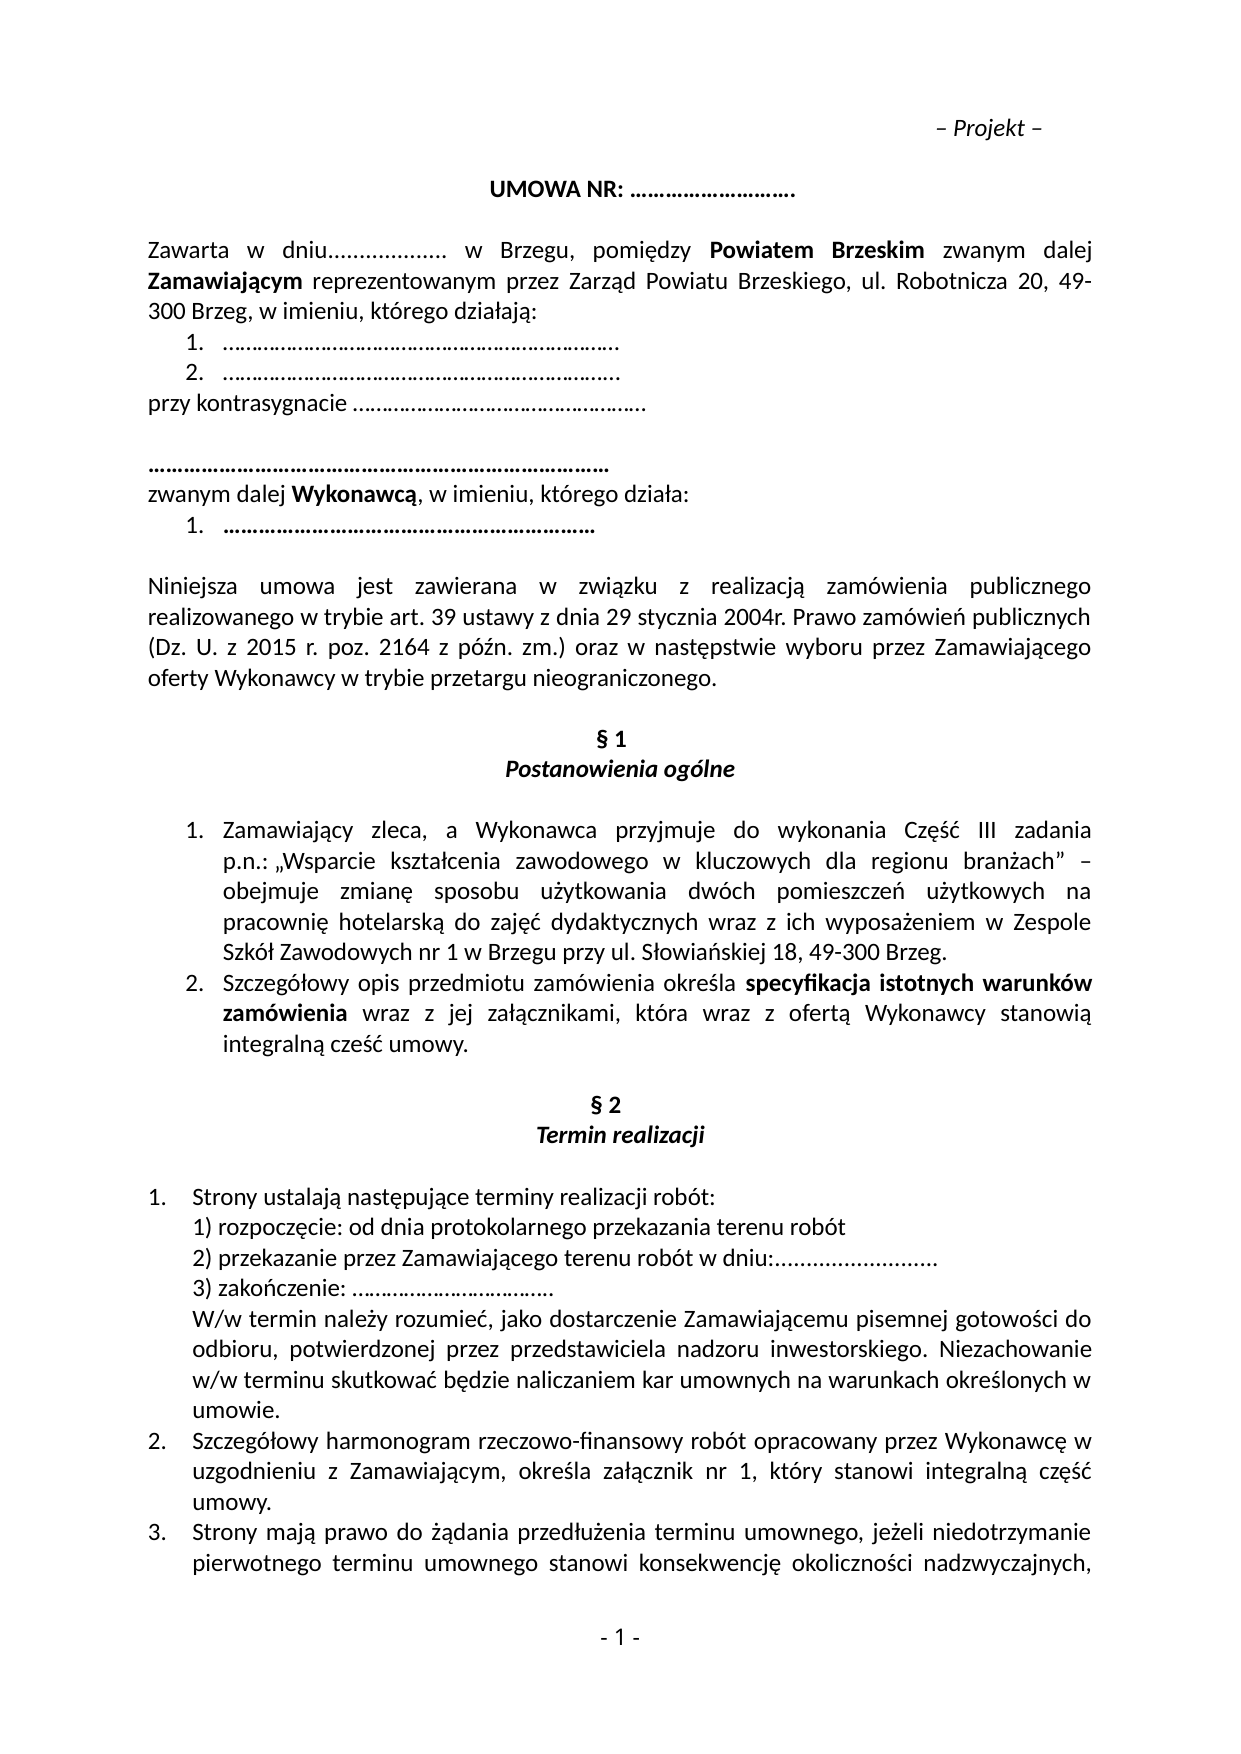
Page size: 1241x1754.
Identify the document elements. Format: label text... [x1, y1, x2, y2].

text Zawarta w dniu................... w Brzegu, pomiędzy Powiatem Brzeskim zwanym dalej Zamawiającym reprezentowanym przez Zarząd Powiatu Brzeskiego, ul. Robotnicza 20, 49-300 Brzeg, w imieniu, którego działają: [148, 234, 1093, 326]
text 3) zakończenie: …………………………….. [192, 1272, 1093, 1303]
subtitle – Projekt – [811, 112, 1093, 143]
list Szczegółowy opis przedmiotu zamówienia określa specyfikacja istotnych warunków zamówienia wraz z jej załącznikami, która wraz z ofertą Wykonawcy stanowią integralną cześć umowy. [185, 967, 1093, 1058]
text W/w termin należy rozumieć, jako dostarczenie Zamawiającemu pisemnej gotowości do odbioru, potwierdzonej przez przedstawiciela nadzoru inwestorskiego. Niezachowanie w/w terminu skutkować będzie naliczaniem kar umownych na warunkach określonych w umowie. [192, 1303, 1093, 1425]
list Strony ustalają następujące terminy realizacji robót: [148, 1181, 1093, 1211]
list Zamawiający zleca, a Wykonawca przyjmuje do wykonania Część III zadania p.n.: „Wsparcie kształcenia zawodowego w kluczowych dla regionu branżach” – obejmuje zmianę sposobu użytkowania dwóch pomieszczeń użytkowych na pracownię hotelarską do zajęć dydaktycznych wraz z ich wyposażeniem w Zespole Szkół Zawodowych nr 1 w Brzegu przy ul. Słowiańskiej 18, 49-300 Brzeg. [185, 814, 1093, 967]
text …………………………………………………………………… [148, 448, 1093, 479]
list …………………………………………………………... [185, 357, 1093, 387]
text Termin realizacji [148, 1119, 1093, 1150]
text § 1 [516, 723, 1093, 753]
text przy kontrasygnacie …………………………………………… [148, 387, 1093, 418]
list ……………………………………………………… [185, 509, 1093, 540]
text § 2 [516, 1089, 1093, 1119]
text Postanowienia ogólne [148, 753, 1093, 784]
list Szczegółowy harmonogram rzeczowo-finansowy robót opracowany przez Wykonawcę w uzgodnieniu z Zamawiającym, określa załącznik nr 1, który stanowi integralną część umowy. [148, 1425, 1093, 1516]
list …………………………………………………………… [185, 326, 1093, 357]
text Niniejsza umowa jest zawierana w związku z realizacją zamówienia publicznego realizowanego w trybie art. 39 ustawy z dnia 29 stycznia 2004r. Prawo zamówień publicznych (Dz. U. z 2015 r. poz. 2164 z późn. zm.) oraz w następstwie wyboru przez Zamawiającego oferty Wykonawcy w trybie przetargu nieograniczonego. [148, 570, 1093, 692]
text 2) przekazanie przez Zamawiającego terenu robót w dniu:.......................... [192, 1242, 1093, 1272]
text zwanym dalej Wykonawcą, w imieniu, którego działa: [148, 479, 1093, 509]
text 1) rozpoczęcie: od dnia protokolarnego przekazania terenu robót [148, 1211, 1093, 1242]
subtitle UMOWA NR: ………………………. [148, 173, 1093, 204]
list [148, 1516, 1093, 1577]
